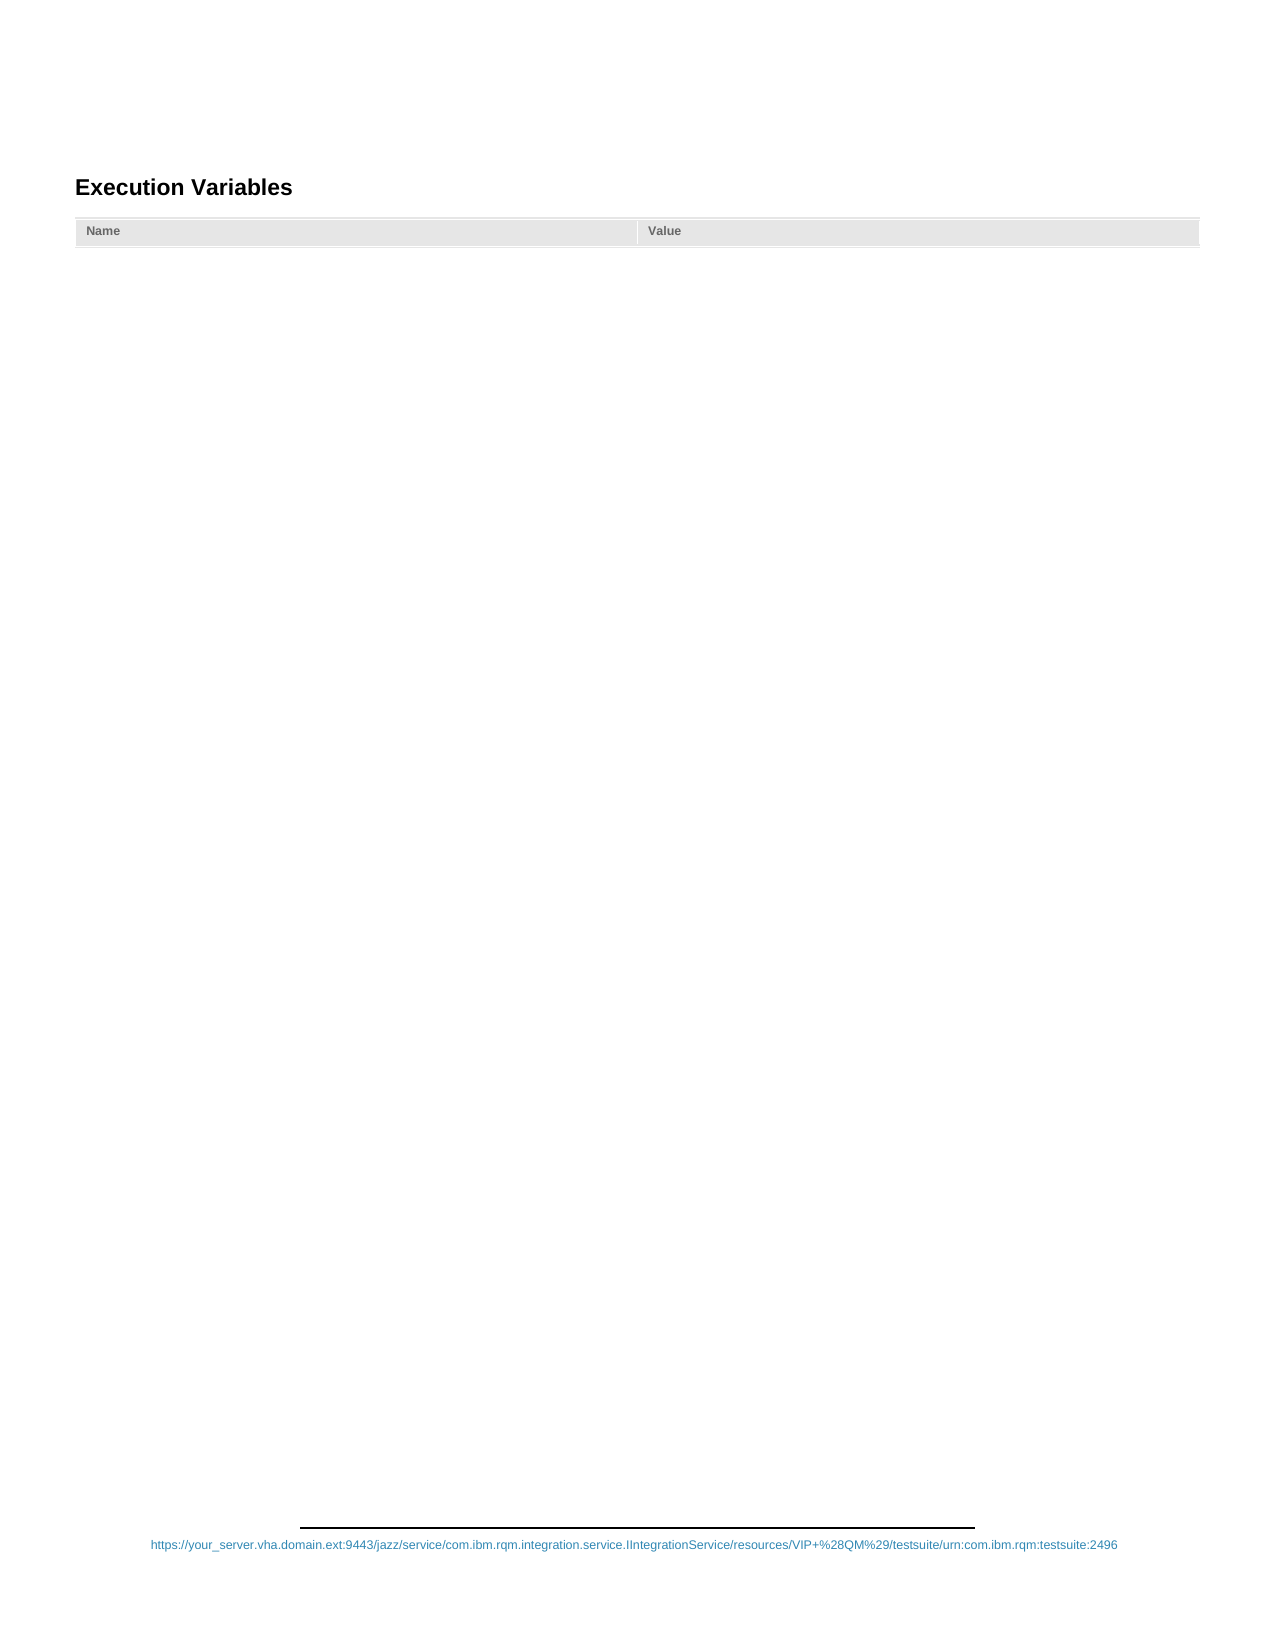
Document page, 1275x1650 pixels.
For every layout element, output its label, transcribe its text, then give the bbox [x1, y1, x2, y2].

text Name Value [86, 224, 1137, 238]
text Execution Variables [75, 173, 1137, 199]
